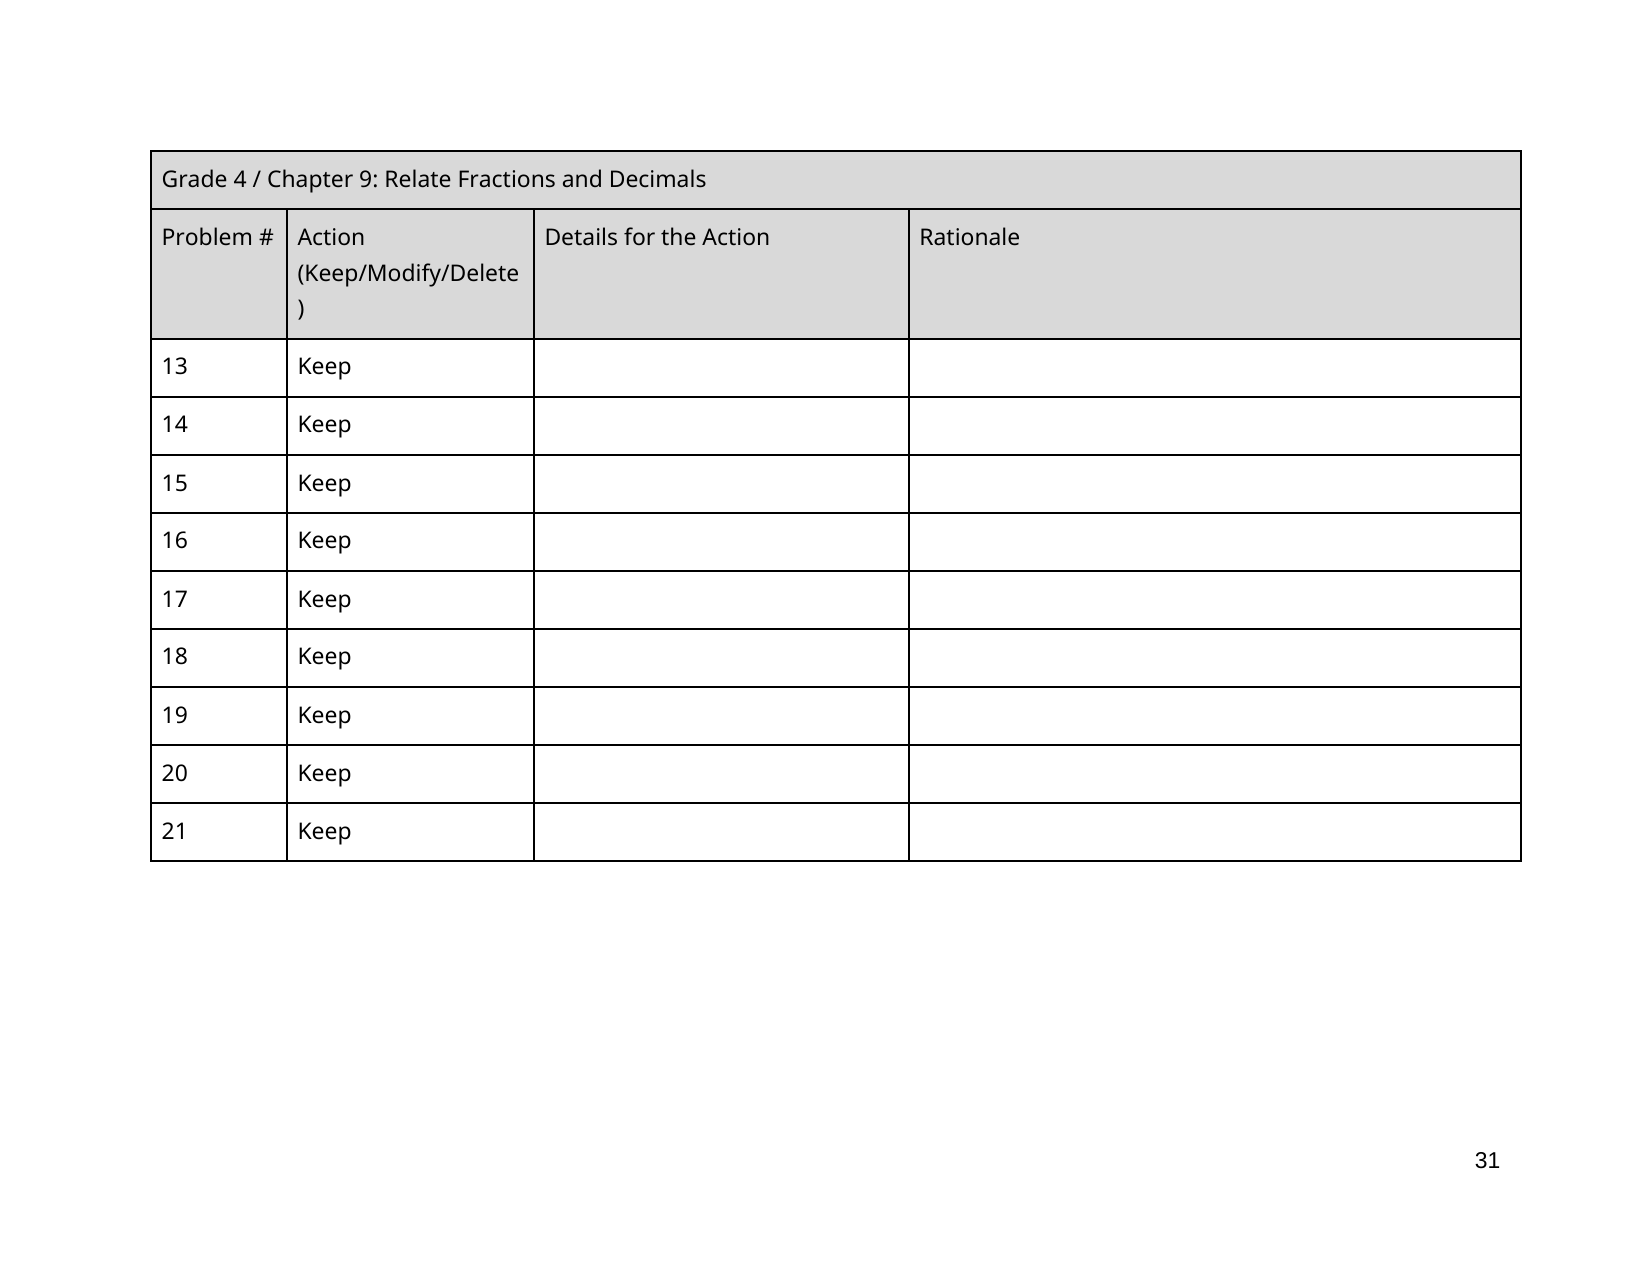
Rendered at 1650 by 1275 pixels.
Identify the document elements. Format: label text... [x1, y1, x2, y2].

table_cell [535, 514, 908, 570]
table_cell Keep [288, 340, 533, 396]
table_cell [910, 688, 1520, 744]
table_cell [910, 456, 1520, 512]
table_cell [535, 804, 908, 860]
table_cell Keep [288, 398, 533, 454]
table_cell [910, 572, 1520, 628]
table_cell [535, 746, 908, 802]
table_cell [535, 572, 908, 628]
table_cell Keep [288, 746, 533, 802]
table_cell [535, 398, 908, 454]
table_cell Rationale [910, 210, 1520, 338]
table_cell Action (Keep/Modify/Delete) [288, 210, 533, 338]
table_cell Details for the Action [535, 210, 908, 338]
table_cell 18 [152, 630, 286, 686]
table_cell [535, 630, 908, 686]
table_cell [535, 688, 908, 744]
table_cell 19 [152, 688, 286, 744]
table_cell Keep [288, 804, 533, 860]
table_cell Problem # [152, 210, 286, 338]
table_cell Keep [288, 456, 533, 512]
table_header Grade 4 / Chapter 9: Relate Fractions and Decimals [152, 152, 1520, 208]
table_cell 15 [152, 456, 286, 512]
table_cell 21 [152, 804, 286, 860]
table_cell 17 [152, 572, 286, 628]
table_cell [910, 630, 1520, 686]
table_cell [910, 514, 1520, 570]
table_cell [535, 456, 908, 512]
table_cell Keep [288, 572, 533, 628]
table_cell 20 [152, 746, 286, 802]
table_cell [910, 746, 1520, 802]
table_cell Keep [288, 688, 533, 744]
table_cell [910, 398, 1520, 454]
table_cell [910, 340, 1520, 396]
table_cell Keep [288, 514, 533, 570]
table_cell [910, 804, 1520, 860]
table_cell [535, 340, 908, 396]
table_cell 16 [152, 514, 286, 570]
table_cell 13 [152, 340, 286, 396]
table_cell 14 [152, 398, 286, 454]
table_cell Keep [288, 630, 533, 686]
